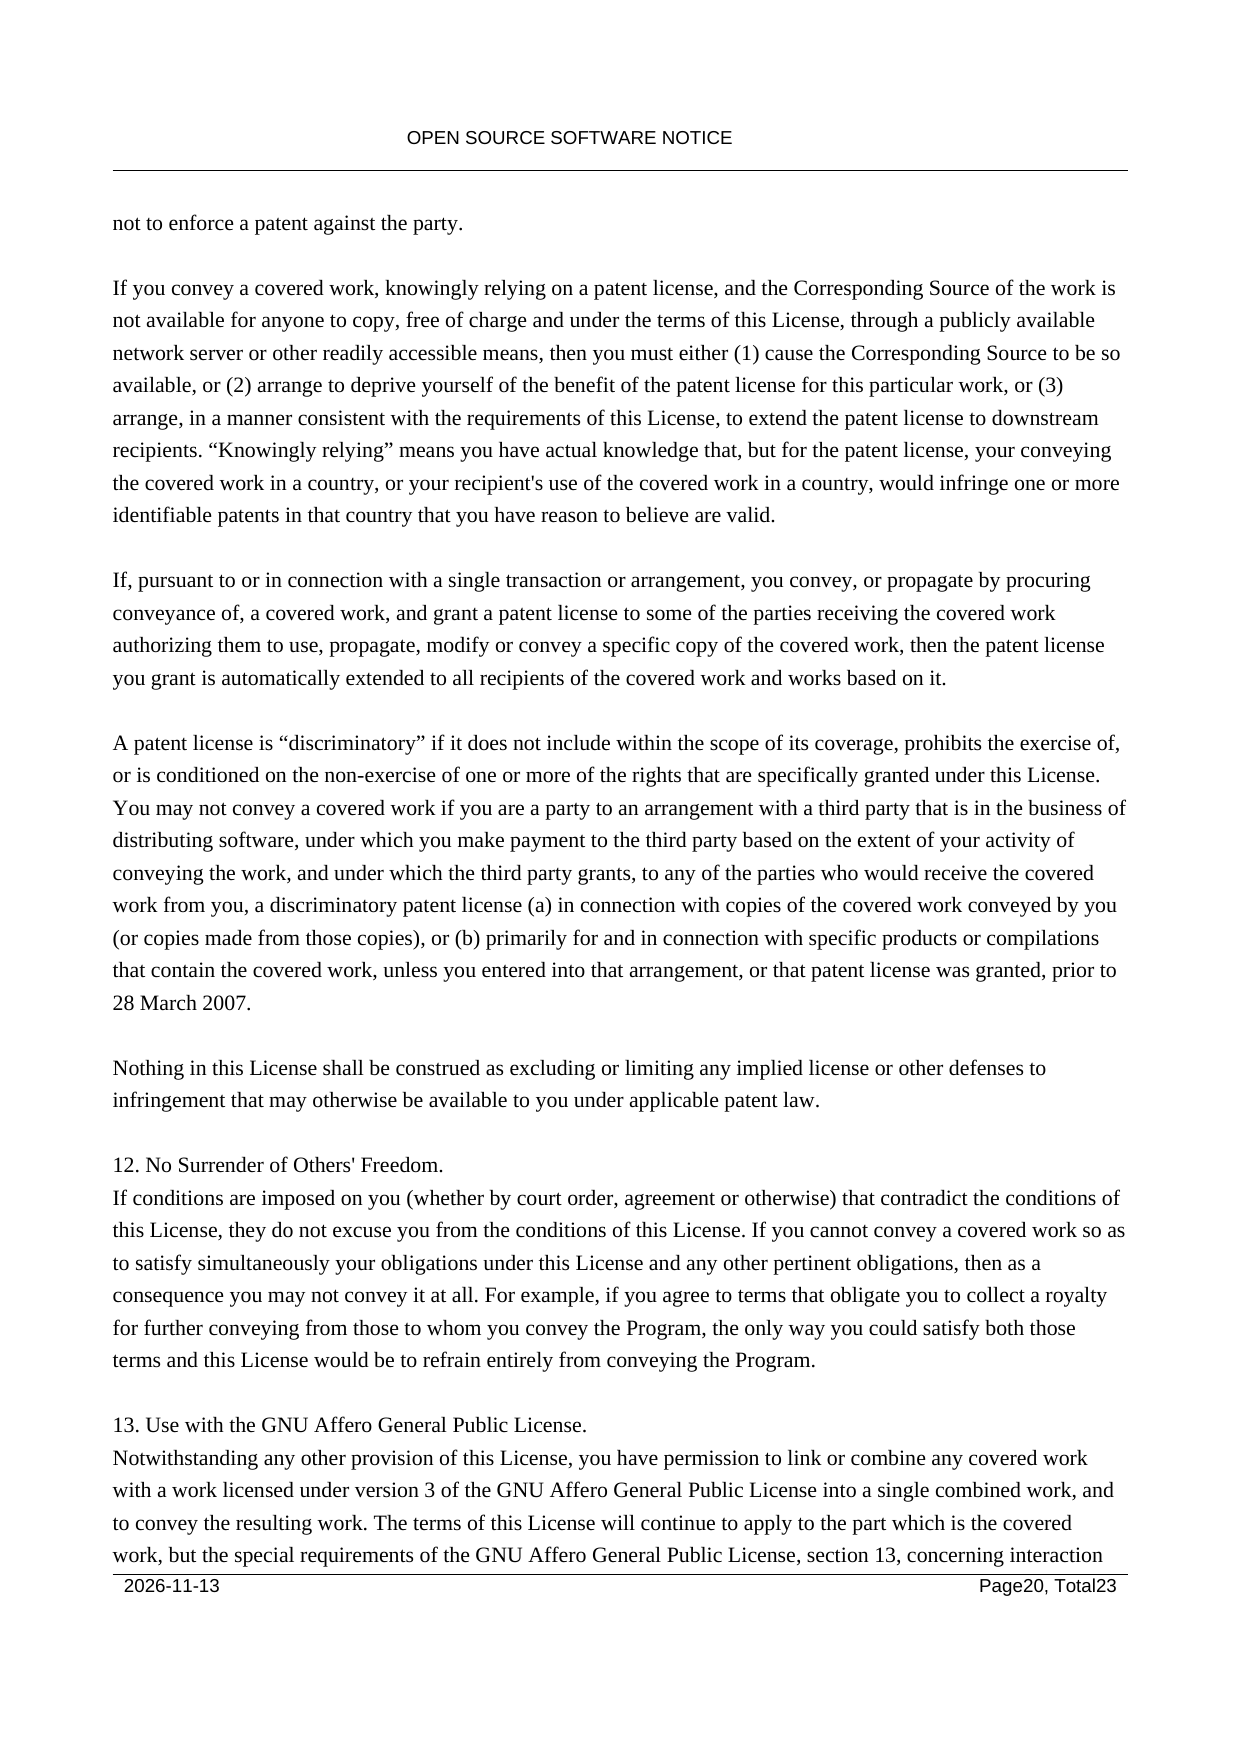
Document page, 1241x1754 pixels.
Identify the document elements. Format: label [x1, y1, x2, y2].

text [112, 206, 1128, 1571]
